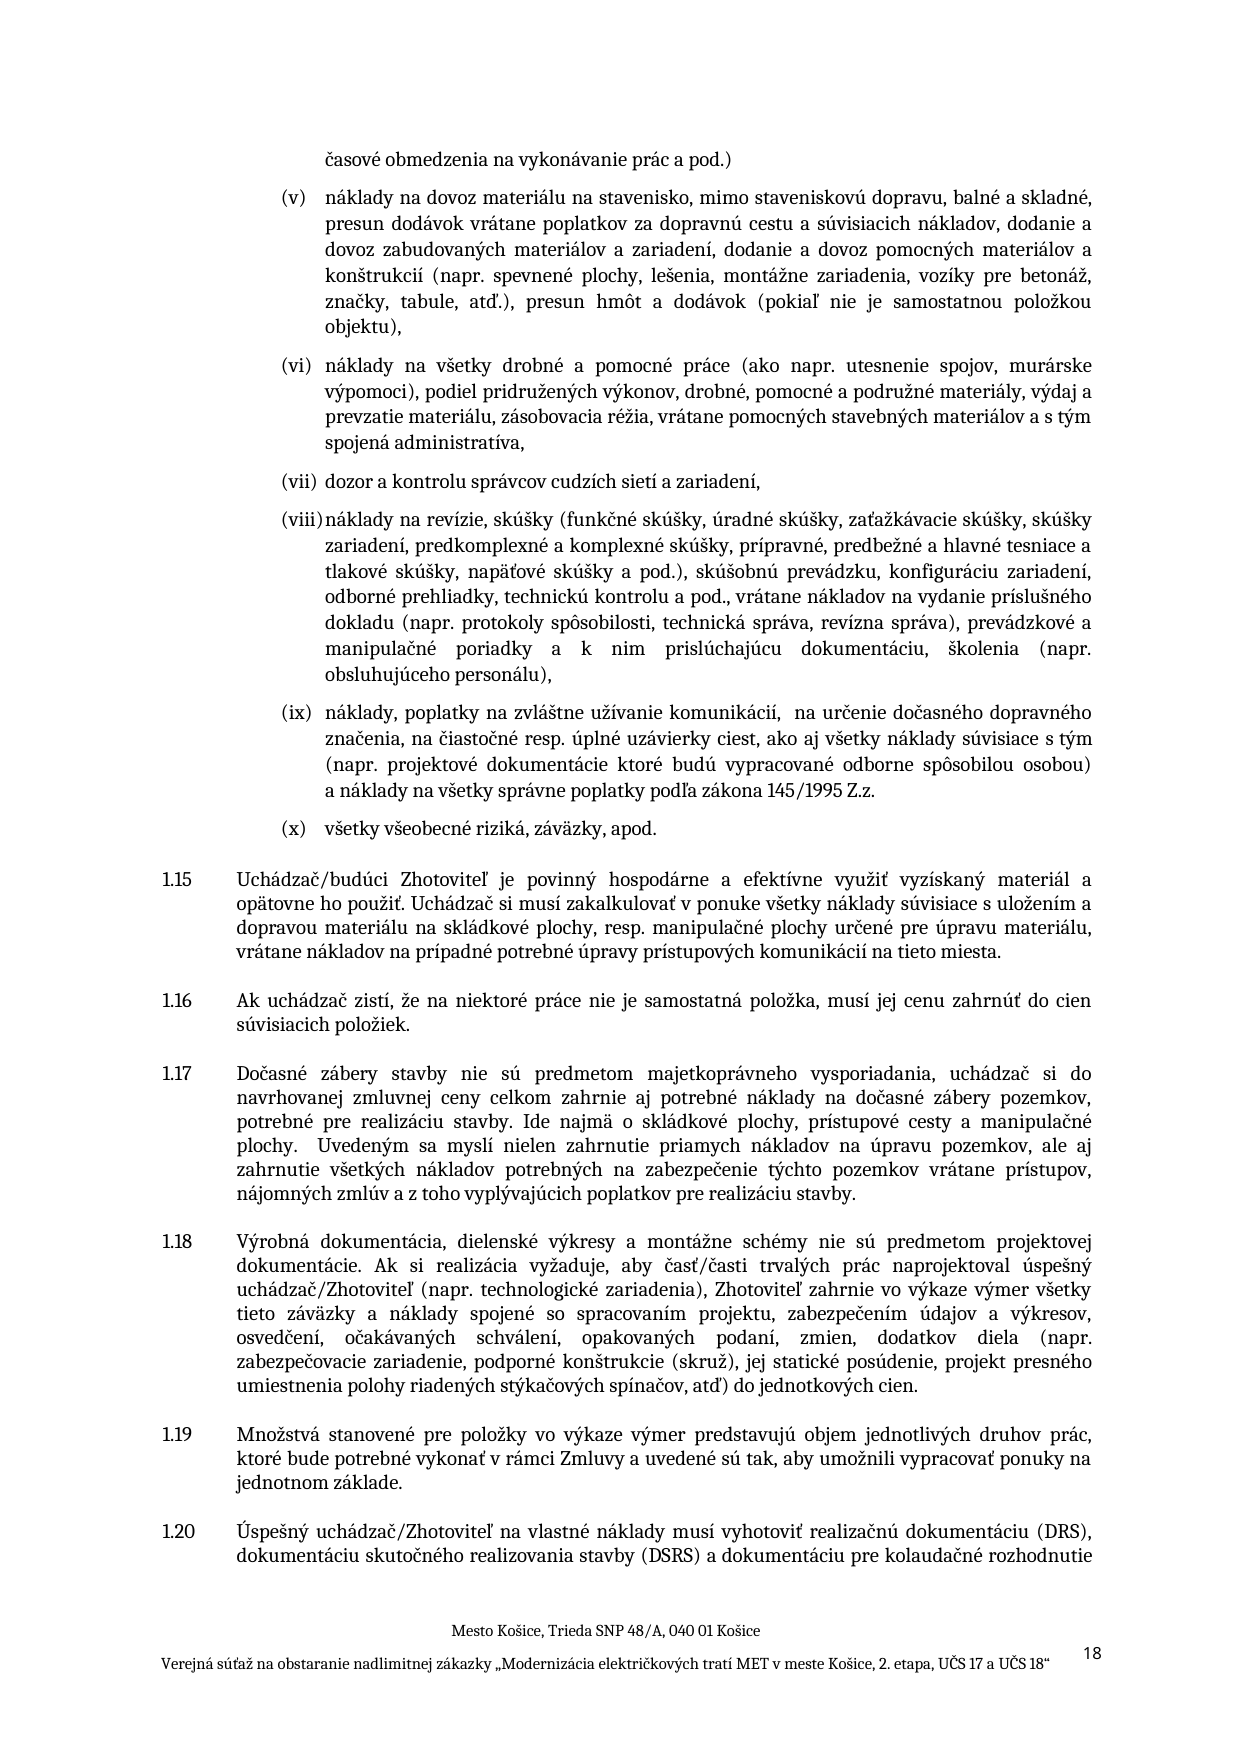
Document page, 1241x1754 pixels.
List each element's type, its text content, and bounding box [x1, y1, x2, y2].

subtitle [162, 1520, 1093, 1568]
subtitle náklady na dovoz materiálu na stavenisko, mimo staveniskovú dopravu, balné a skladné, presun dodávok vrátane poplatkov za dopravnú cestu a súvisiacich nákladov, dodanie a dovoz zabudovaných materiálov a zariadení, dodanie a dovoz pomocných materiálov a konštrukcií (napr. spevnené plochy, lešenia, montážne zariadenia, vozíky pre betonáž, značky, tabule, atď.), presun hmôt a dodávok (pokiaľ nie je samostatnou položkou objektu), [281, 186, 1093, 339]
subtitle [281, 148, 1093, 172]
subtitle Dočasné zábery stavby nie sú predmetom majetkoprávneho vysporiadania, uchádzač si do navrhovanej zmluvnej ceny celkom zahrnie aj potrebné náklady na dočasné zábery pozemkov, potrebné pre realizáciu stavby. Ide najmä o skládkové plochy, prístupové cesty a manipulačné plochy. Uvedeným sa myslí nielen zahrnutie priamych nákladov na úpravu pozemkov, ale aj zahrnutie všetkých nákladov potrebných na zabezpečenie týchto pozemkov vrátane prístupov, nájomných zmlúv a z toho vyplývajúcich poplatkov pre realizáciu stavby. [162, 1061, 1093, 1205]
subtitle všetky všeobecné riziká, záväzky, apod. [281, 817, 1093, 841]
subtitle dozor a kontrolu správcov cudzích sietí a zariadení, [281, 469, 1093, 493]
subtitle náklady na všetky drobné a pomocné práce (ako napr. utesnenie spojov, murárske výpomoci), podiel pridružených výkonov, drobné, pomocné a podružné materiály, výdaj a prevzatie materiálu, zásobovacia réžia, vrátane pomocných stavebných materiálov a s tým spojená administratíva, [281, 353, 1093, 455]
subtitle náklady, poplatky na zvláštne užívanie komunikácií, na určenie dočasného dopravného značenia, na čiastočné resp. úplné uzávierky ciest, ako aj všetky náklady súvisiace s tým (napr. projektové dokumentácie ktoré budú vypracované odborne spôsobilou osobou) a náklady na všetky správne poplatky podľa zákona 145/1995 Z.z. [281, 701, 1093, 802]
subtitle Výrobná dokumentácia, dielenské výkresy a montážne schémy nie sú predmetom projektovej dokumentácie. Ak si realizácia vyžaduje, aby časť/časti trvalých prác naprojektoval úspešný uchádzač/Zhotoviteľ (napr. technologické zariadenia), Zhotoviteľ zahrnie vo výkaze výmer všetky tieto záväzky a náklady spojené so spracovaním projektu, zabezpečením údajov a výkresov, osvedčení, očakávaných schválení, opakovaných podaní, zmien, dodatkov diela (napr. zabezpečovacie zariadenie, podporné konštrukcie (skruž), jej statické posúdenie, projekt presného umiestnenia polohy riadených stýkačových spínačov, atď) do jednotkových cien. [162, 1230, 1093, 1398]
subtitle Množstvá stanovené pre položky vo výkaze výmer predstavujú objem jednotlivých druhov prác, ktoré bude potrebné vykonať v rámci Zmluvy a uvedené sú tak, aby umožnili vypracovať ponuky na jednotnom základe. [162, 1423, 1093, 1495]
subtitle Uchádzač/budúci Zhotoviteľ je povinný hospodárne a efektívne využiť vyzískaný materiál a opätovne ho použiť. Uchádzač si musí zakalkulovať v ponuke všetky náklady súvisiace s uložením a dopravou materiálu na skládkové plochy, resp. manipulačné plochy určené pre úpravu materiálu, vrátane nákladov na prípadné potrebné úpravy prístupových komunikácií na tieto miesta. [162, 868, 1093, 963]
subtitle Ak uchádzač zistí, že na niektoré práce nie je samostatná položka, musí jej cenu zahrnúť do cien súvisiacich položiek. [162, 988, 1093, 1036]
subtitle náklady na revízie, skúšky (funkčné skúšky, úradné skúšky, zaťažkávacie skúšky, skúšky zariadení, predkomplexné a komplexné skúšky, prípravné, predbežné a hlavné tesniace a tlakové skúšky, napäťové skúšky a pod.), skúšobnú prevádzku, konfiguráciu zariadení, odborné prehliadky, technickú kontrolu a pod., vrátane nákladov na vydanie príslušného dokladu (napr. protokoly spôsobilosti, technická správa, revízna správa), prevádzkové a manipulačné poriadky a k nim prislúchajúcu dokumentáciu, školenia (napr. obsluhujúceho personálu), [281, 508, 1093, 687]
